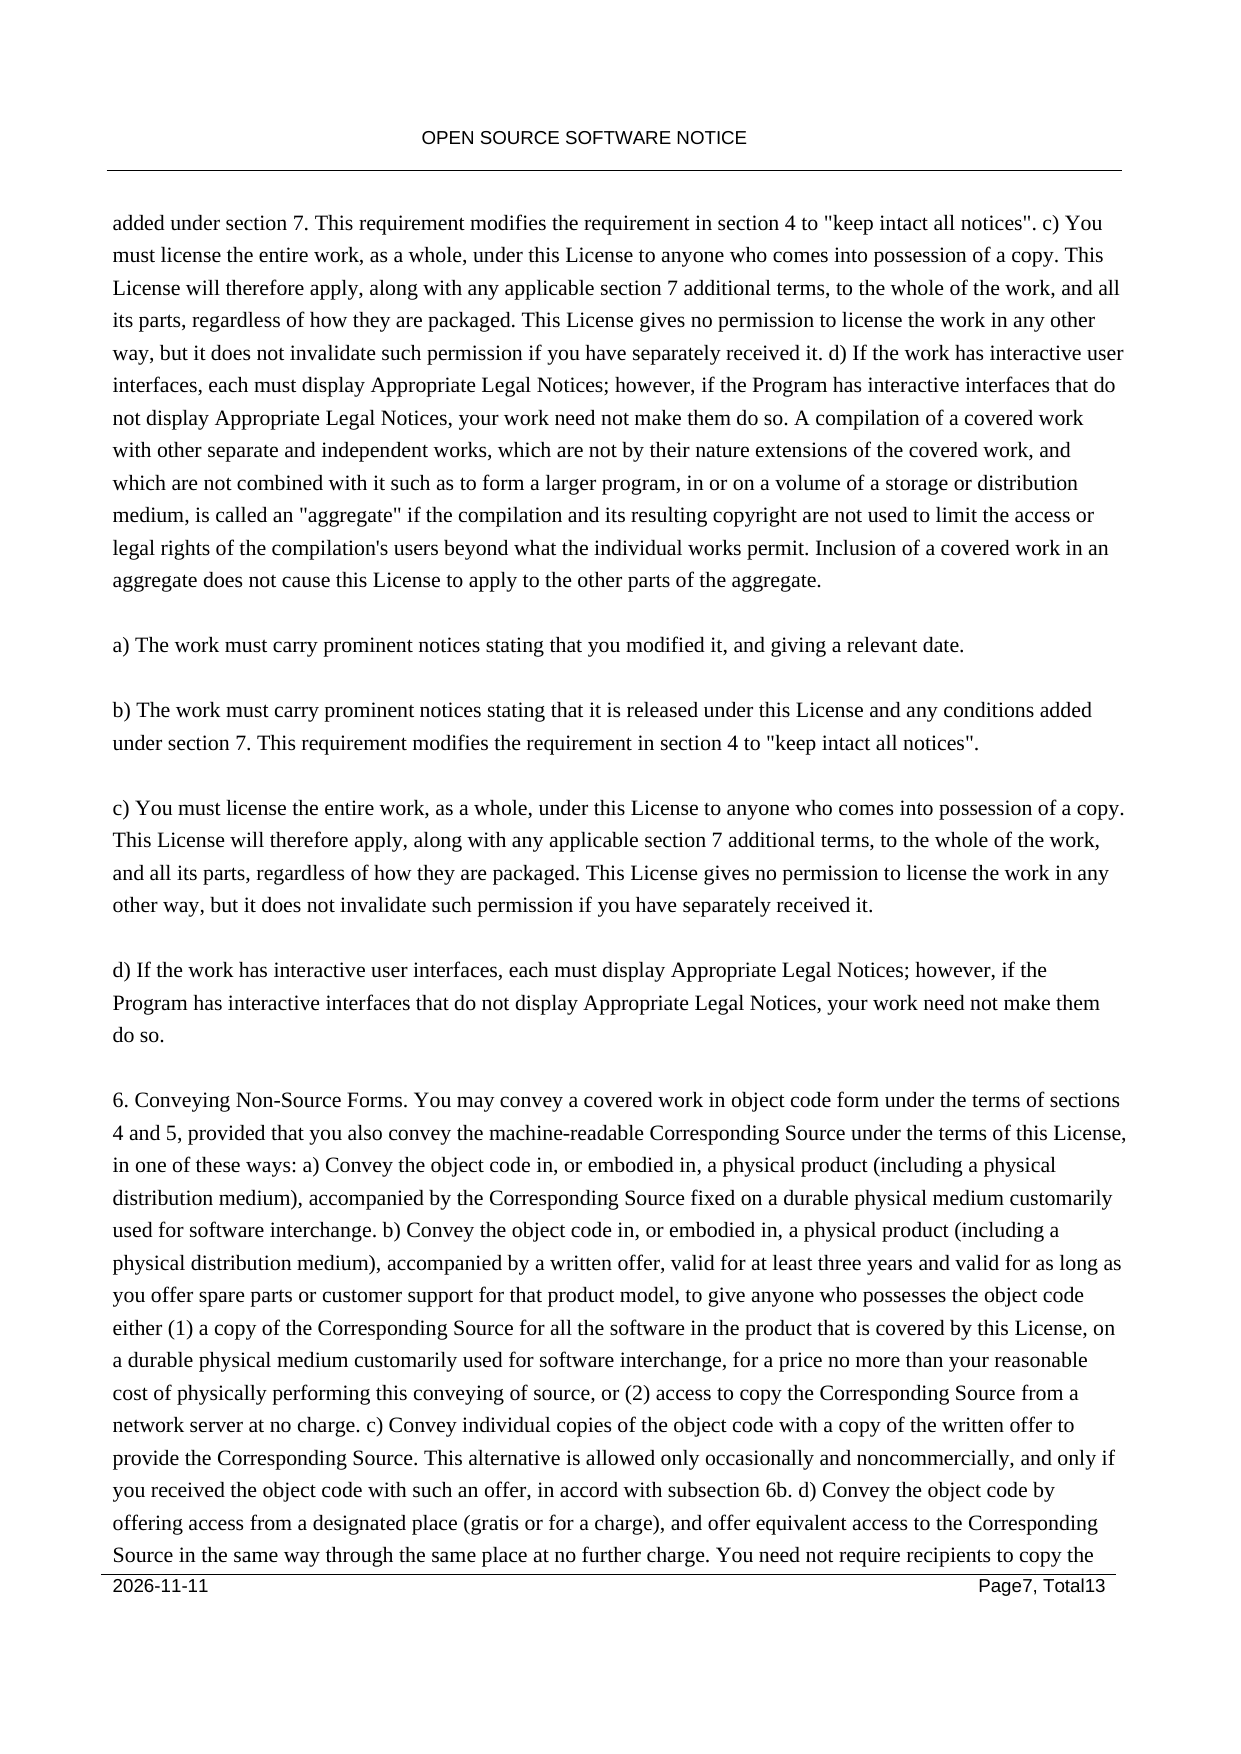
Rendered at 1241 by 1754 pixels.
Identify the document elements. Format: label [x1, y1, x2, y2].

text [112, 206, 1128, 1571]
